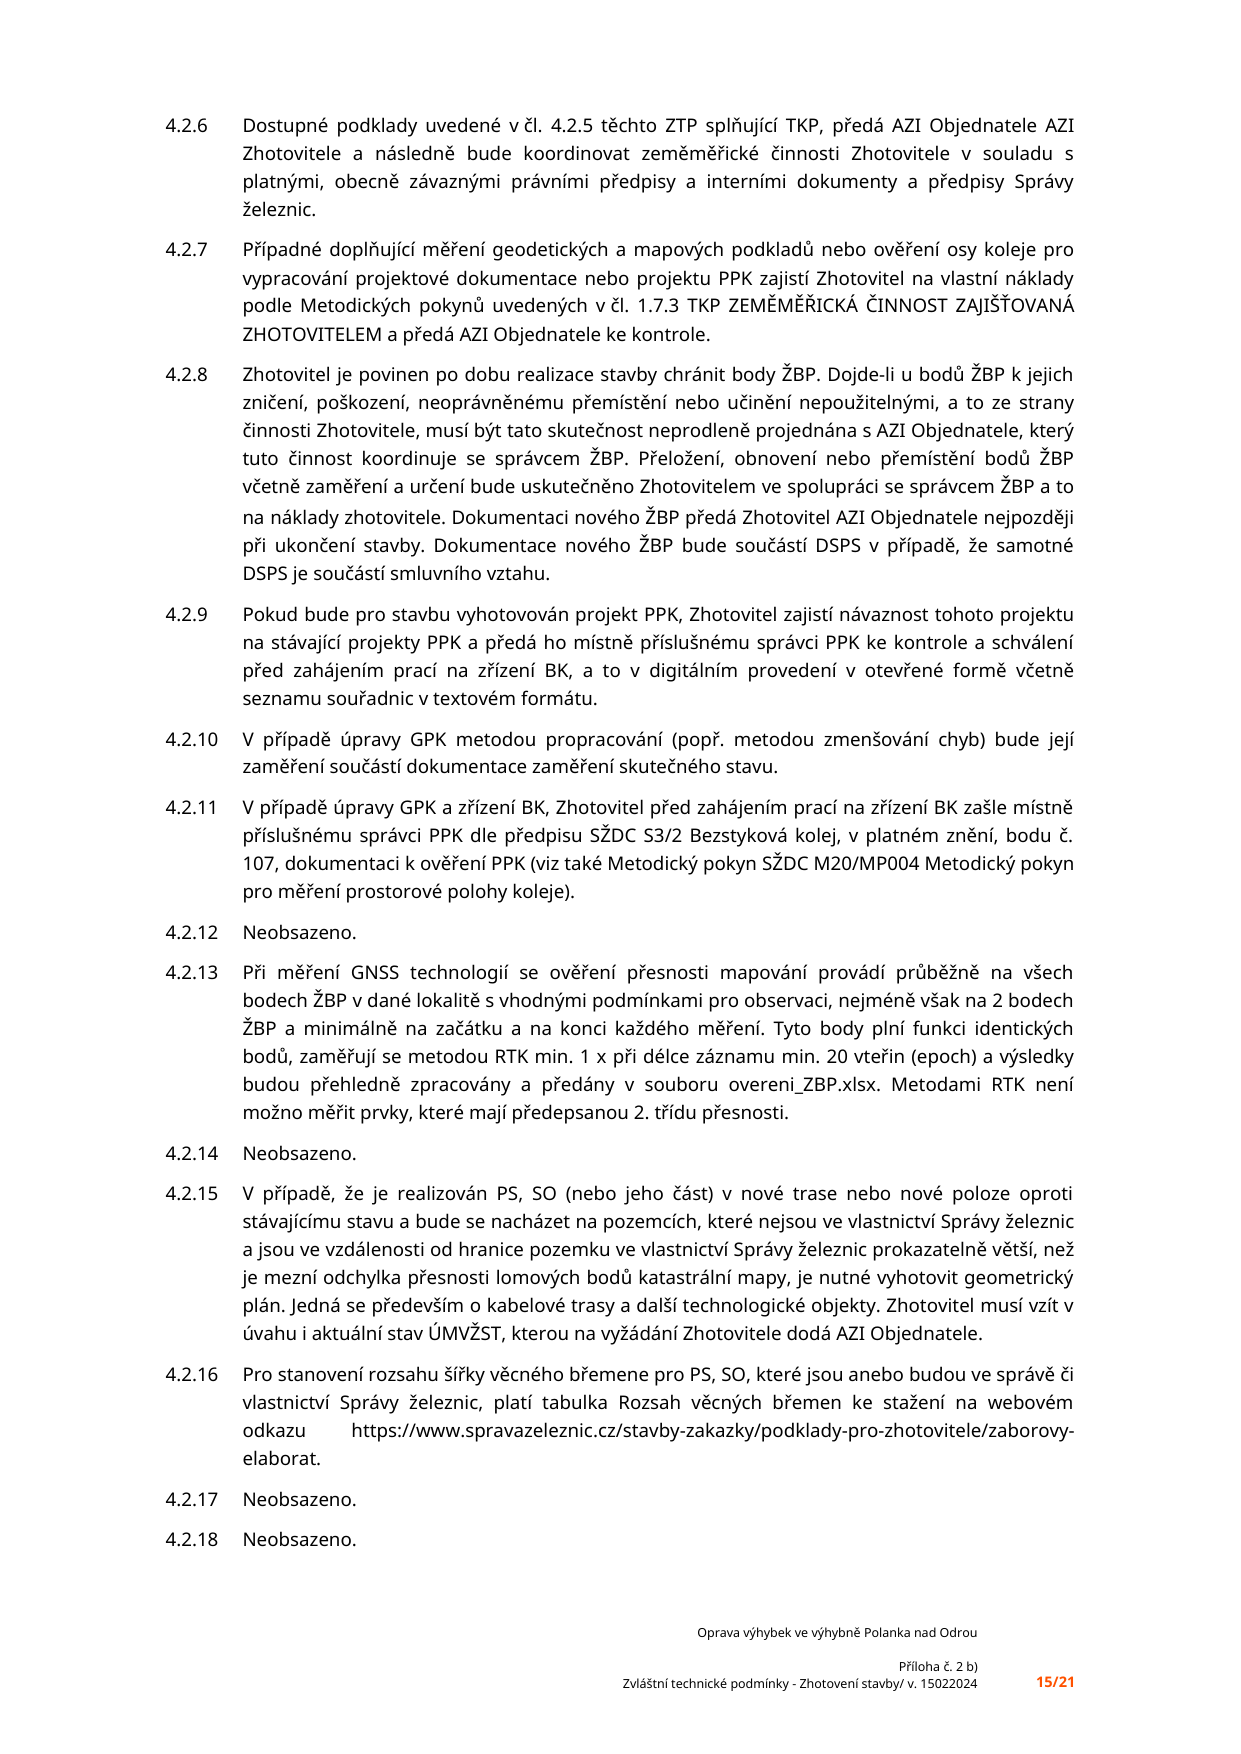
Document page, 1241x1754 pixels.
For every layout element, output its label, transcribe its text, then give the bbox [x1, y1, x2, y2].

list V případě, že je realizován PS, SO (nebo jeho část) v nové trase nebo nové poloze oproti stávajícímu stavu a bude se nacházet na pozemcích, které nejsou ve vlastnictví Správy železnic a jsou ve vzdálenosti od hranice pozemku ve vlastnictví Správy železnic prokazatelně větší, než je mezní odchylka přesnosti lomových bodů katastrální mapy, je nutné vyhotovit geometrický plán. Jedná se především o kabelové trasy a další technologické objekty. Zhotovitel musí vzít v úvahu i aktuální stav ÚMVŽST, kterou na vyžádání Zhotovitele dodá AZI Objednatele. [165, 1181, 1075, 1346]
list Při měření GNSS technologií se ověření přesnosti mapování provádí průběžně na všech bodech ŽBP v dané lokalitě s vhodnými podmínkami pro observaci, nejméně však na 2 bodech ŽBP a minimálně na začátku a na konci každého měření. Tyto body plní funkci identických bodů, zaměřují se metodou RTK min. 1 x při délce záznamu min. 20 vteřin (epoch) a výsledky budou přehledně zpracovány a předány v souboru overeni_ZBP.xlsx. Metodami RTK není možno měřit prvky, které mají předepsanou 2. třídu přesnosti. [165, 959, 1075, 1125]
list Neobsazeno. [165, 919, 1075, 944]
list Případné doplňující měření geodetických a mapových podkladů nebo ověření osy koleje pro vypracování projektové dokumentace nebo projektu PPK zajistí Zhotovitel na vlastní náklady podle Metodických pokynů uvedených v čl. 1.7.3 TKP ZEMĚMĚŘICKÁ ČINNOST ZAJIŠŤOVANÁ ZHOTOVITELEM a předá AZI Objednatele ke kontrole. [165, 237, 1075, 346]
list Pro stanovení rozsahu šířky věcného břemene pro PS, SO, které jsou anebo budou ve správě či vlastnictví Správy železnic, platí tabulka Rozsah věcných břemen ke stažení na webovém odkazu https://www.spravazeleznic.cz/stavby-zakazky/podklady-pro-zhotovitele/zaborovy-elaborat. [165, 1361, 1075, 1471]
list Dostupné podklady uvedené v čl. 4.2.5 těchto ZTP splňující TKP, předá AZI Objednatele AZI Zhotovitele a následně bude koordinovat zeměměřické činnosti Zhotovitele v souladu s platnými, obecně závaznými právními předpisy a interními dokumenty a předpisy Správy železnic. [165, 112, 1075, 222]
text Neobsazeno. [165, 1526, 1075, 1552]
list V případě úpravy GPK metodou propracování (popř. metodou zmenšování chyb) bude její zaměření součástí dokumentace zaměření skutečného stavu. [165, 726, 1075, 779]
list Zhotovitel je povinen po dobu realizace stavby chránit body ŽBP. Dojde-li u bodů ŽBP k jejich zničení, poškození, neoprávněnému přemístění nebo učinění nepoužitelnými, a to ze strany činnosti Zhotovitele, musí být tato skutečnost neprodleně projednána s AZI Objednatele, který tuto činnost koordinuje se správcem ŽBP. Přeložení, obnovení nebo přemístění bodů ŽBP včetně zaměření a určení bude uskutečněno Zhotovitelem ve spolupráci se správcem ŽBP a to na náklady zhotovitele. Dokumentaci nového ŽBP předá Zhotovitel AZI Objednatele nejpozději při ukončení stavby. Dokumentace nového ŽBP bude součástí DSPS v případě, že samotné DSPS je součástí smluvního vztahu. [165, 361, 1075, 586]
list Neobsazeno. [165, 1486, 1075, 1511]
list Pokud bude pro stavbu vyhotovován projekt PPK, Zhotovitel zajistí návaznost tohoto projektu na stávající projekty PPK a předá ho místně příslušnému správci PPK ke kontrole a schválení před zahájením prací na zřízení BK, a to v digitálním provedení v otevřené formě včetně seznamu souřadnic v textovém formátu. [165, 601, 1075, 711]
list V případě úpravy GPK a zřízení BK, Zhotovitel před zahájením prací na zřízení BK zašle místně příslušnému správci PPK dle předpisu SŽDC S3/2 Bezstyková kolej, v platném znění, bodu č. 107, dokumentaci k ověření PPK (viz také Metodický pokyn SŽDC M20/MP004 Metodický pokyn pro měření prostorové polohy koleje). [165, 794, 1075, 904]
list Neobsazeno. [165, 1140, 1075, 1166]
